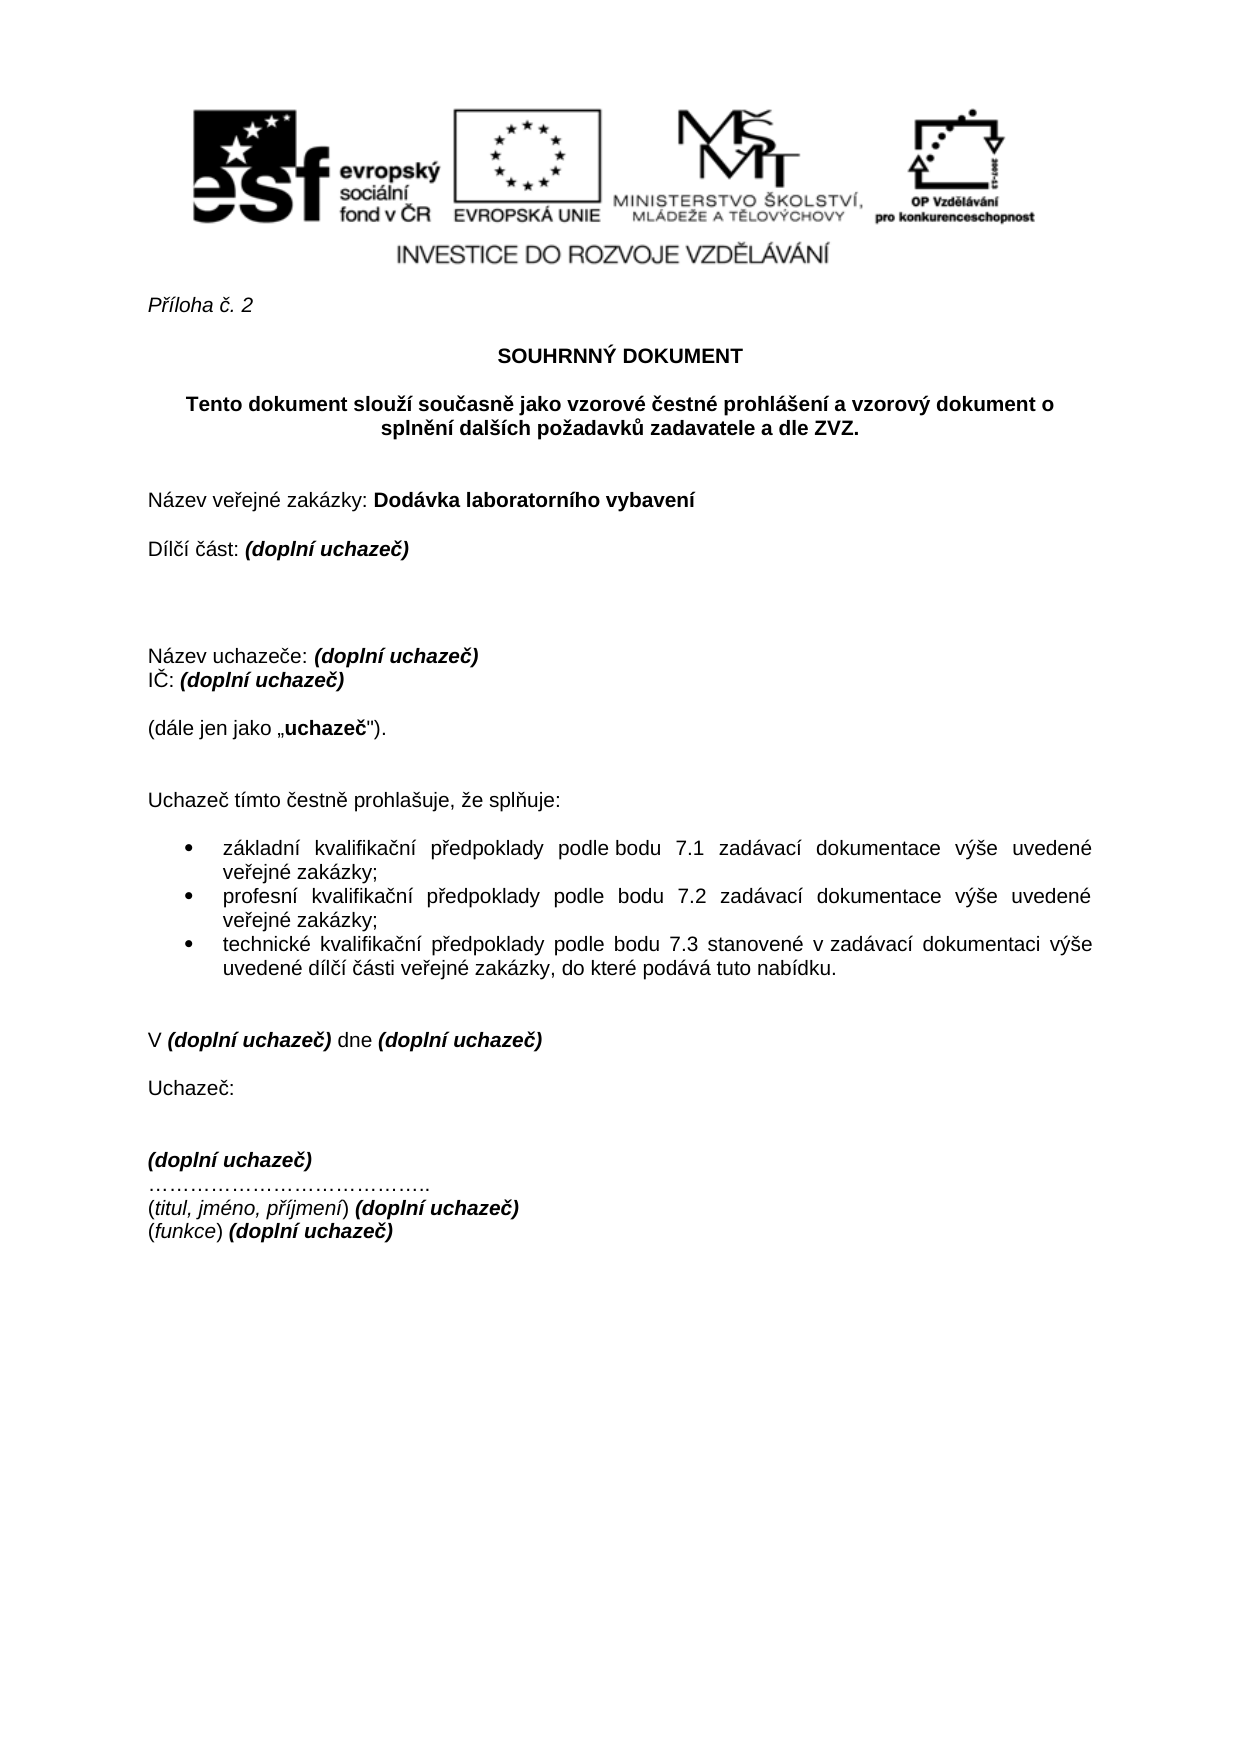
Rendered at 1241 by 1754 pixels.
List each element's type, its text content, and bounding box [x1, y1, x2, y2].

text (doplní uchazeč) [148, 1147, 1093, 1171]
text (titul, jméno, příjmení) (doplní uchazeč) [148, 1195, 1093, 1219]
list technické kvalifikační předpoklady podle bodu 7.3 stanovené v zadávací dokumentaci výše uvedené dílčí části veřejné zakázky, do které podává tuto nabídku. [185, 932, 1093, 980]
text Uchazeč tímto čestně prohlašuje, že splňuje: [148, 788, 1093, 812]
text ………………………………….. [148, 1171, 1093, 1195]
picture [147, 73, 1093, 293]
text (dále jen jako „uchazeč"). [148, 716, 1093, 740]
list základní kvalifikační předpoklady podle bodu 7.1 zadávací dokumentace výše uvedené veřejné zakázky; [185, 836, 1093, 884]
text (funkce) (doplní uchazeč) [148, 1219, 1093, 1243]
text Název veřejné zakázky: Dodávka laboratorního vybavení [148, 488, 1093, 512]
text Název uchazeče: (doplní uchazeč) [148, 644, 1093, 668]
text Tento dokument slouží současně jako vzorové čestné prohlášení a vzorový dokument o splnění dalších požadavků zadavatele a dle ZVZ. [148, 392, 1093, 440]
text Dílčí část: (doplní uchazeč) [148, 536, 1093, 560]
list profesní kvalifikační předpoklady podle bodu 7.2 zadávací dokumentace výše uvedené veřejné zakázky; [185, 884, 1093, 932]
text SOUHRNNÝ DOKUMENT [148, 344, 1093, 368]
text IČ: (doplní uchazeč) [148, 668, 1093, 692]
text Uchazeč: [148, 1076, 1093, 1099]
text V (doplní uchazeč) dne (doplní uchazeč) [148, 1028, 1093, 1052]
